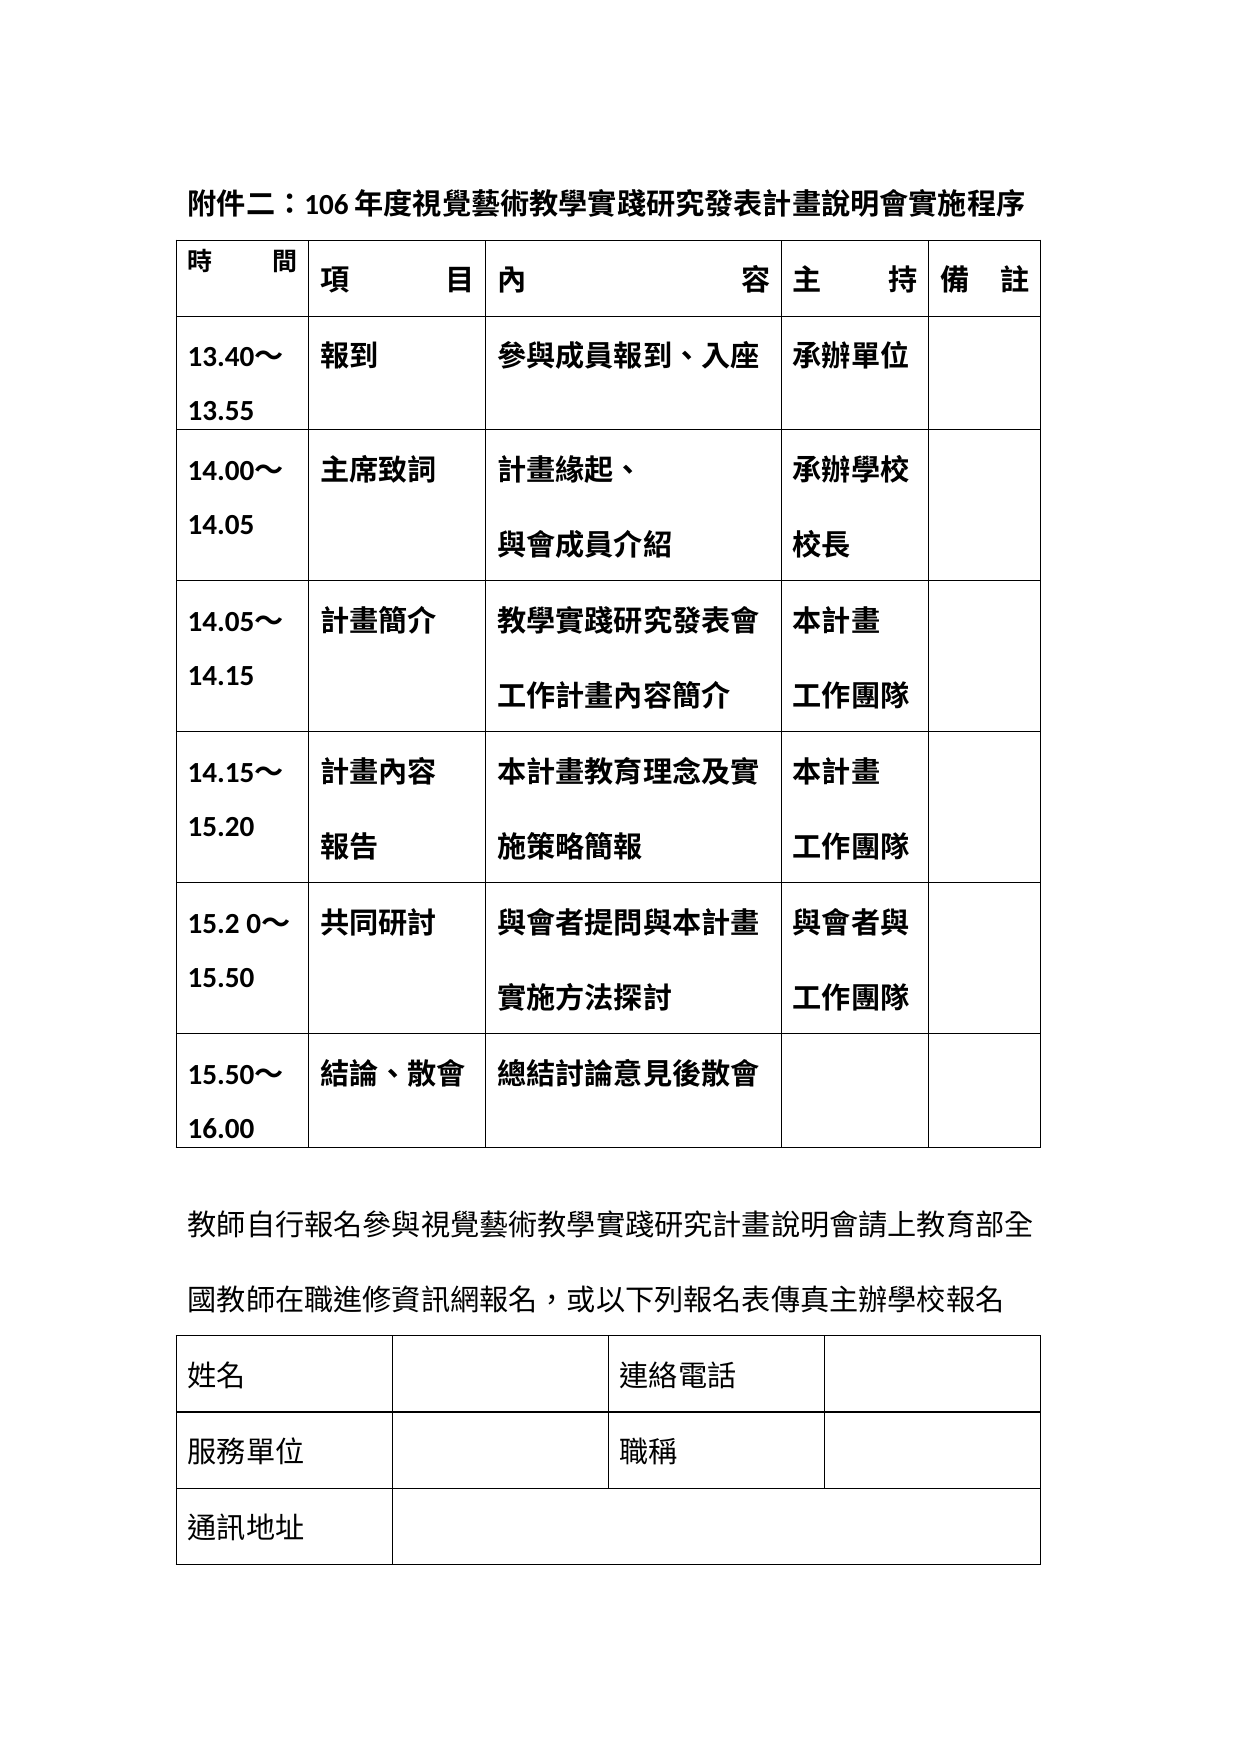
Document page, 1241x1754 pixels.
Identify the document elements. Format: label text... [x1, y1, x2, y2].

table_header 姓名 [177, 1336, 392, 1411]
table_header [393, 1336, 608, 1411]
table_header 項目 [309, 241, 485, 316]
table_cell 教學實踐研究發表會工作計畫內容簡介 [486, 581, 781, 731]
table_header 內容 [486, 241, 781, 316]
table_cell [929, 883, 1040, 1033]
table_cell 15.2 0～15.50 [177, 883, 308, 1033]
table_cell [929, 732, 1040, 882]
table_header [825, 1336, 1040, 1411]
table_cell 總結討論意見後散會 [486, 1034, 781, 1147]
table_cell 13.40～13.55 [177, 317, 308, 429]
table_cell [782, 1034, 928, 1147]
table_cell [393, 1489, 1040, 1563]
table_cell 本計畫教育理念及實施策略簡報 [486, 732, 781, 882]
text 教師自行報名參與視覺藝術教學實踐研究計畫說明會請上教育部全國教師在職進修資訊網報名，或以下列報名表傳真主辦學校報名 [187, 1185, 1053, 1335]
table_cell 承辦單位 [782, 317, 928, 429]
table_cell [929, 317, 1040, 429]
table_cell 服務單位 [177, 1413, 392, 1487]
table_cell 與會者提問與本計畫實施方法探討 [486, 883, 781, 1033]
table_cell 14.05～14.15 [177, 581, 308, 731]
table_cell [929, 1034, 1040, 1147]
table_cell [929, 581, 1040, 731]
table_cell [393, 1413, 608, 1487]
table_cell [825, 1413, 1040, 1487]
table_cell 15.50～16.00 [177, 1034, 308, 1147]
table_header 連絡電話 [609, 1336, 824, 1411]
table_cell 本計畫 工作團隊 [782, 732, 928, 882]
table_cell 參與成員報到、入座 [486, 317, 781, 429]
text 附件二：106年度視覺藝術教學實踐研究發表計畫說明會實施程序 [187, 164, 1053, 239]
table_cell [929, 430, 1040, 580]
table_cell 共同研討 [309, 883, 485, 1033]
table_cell 計畫簡介 [309, 581, 485, 731]
table_cell 與會者與工作團隊 [782, 883, 928, 1033]
table_cell 職稱 [609, 1413, 824, 1487]
table_header 時間 [177, 241, 308, 316]
table_cell 結論、散會 [309, 1034, 485, 1147]
table_cell 14.15～15.20 [177, 732, 308, 882]
table_cell 計畫緣起、 與會成員介紹 [486, 430, 781, 580]
table_cell 計畫內容 報告 [309, 732, 485, 882]
table_cell 本計畫 工作團隊 [782, 581, 928, 731]
table_cell 報到 [309, 317, 485, 429]
table_cell 承辦學校校長 [782, 430, 928, 580]
table_header 備註 [929, 241, 1040, 316]
table_cell 通訊地址 [177, 1489, 392, 1563]
table_header 主持 [782, 241, 928, 316]
table_cell 14.00～14.05 [177, 430, 308, 580]
table_cell 主席致詞 [309, 430, 485, 580]
